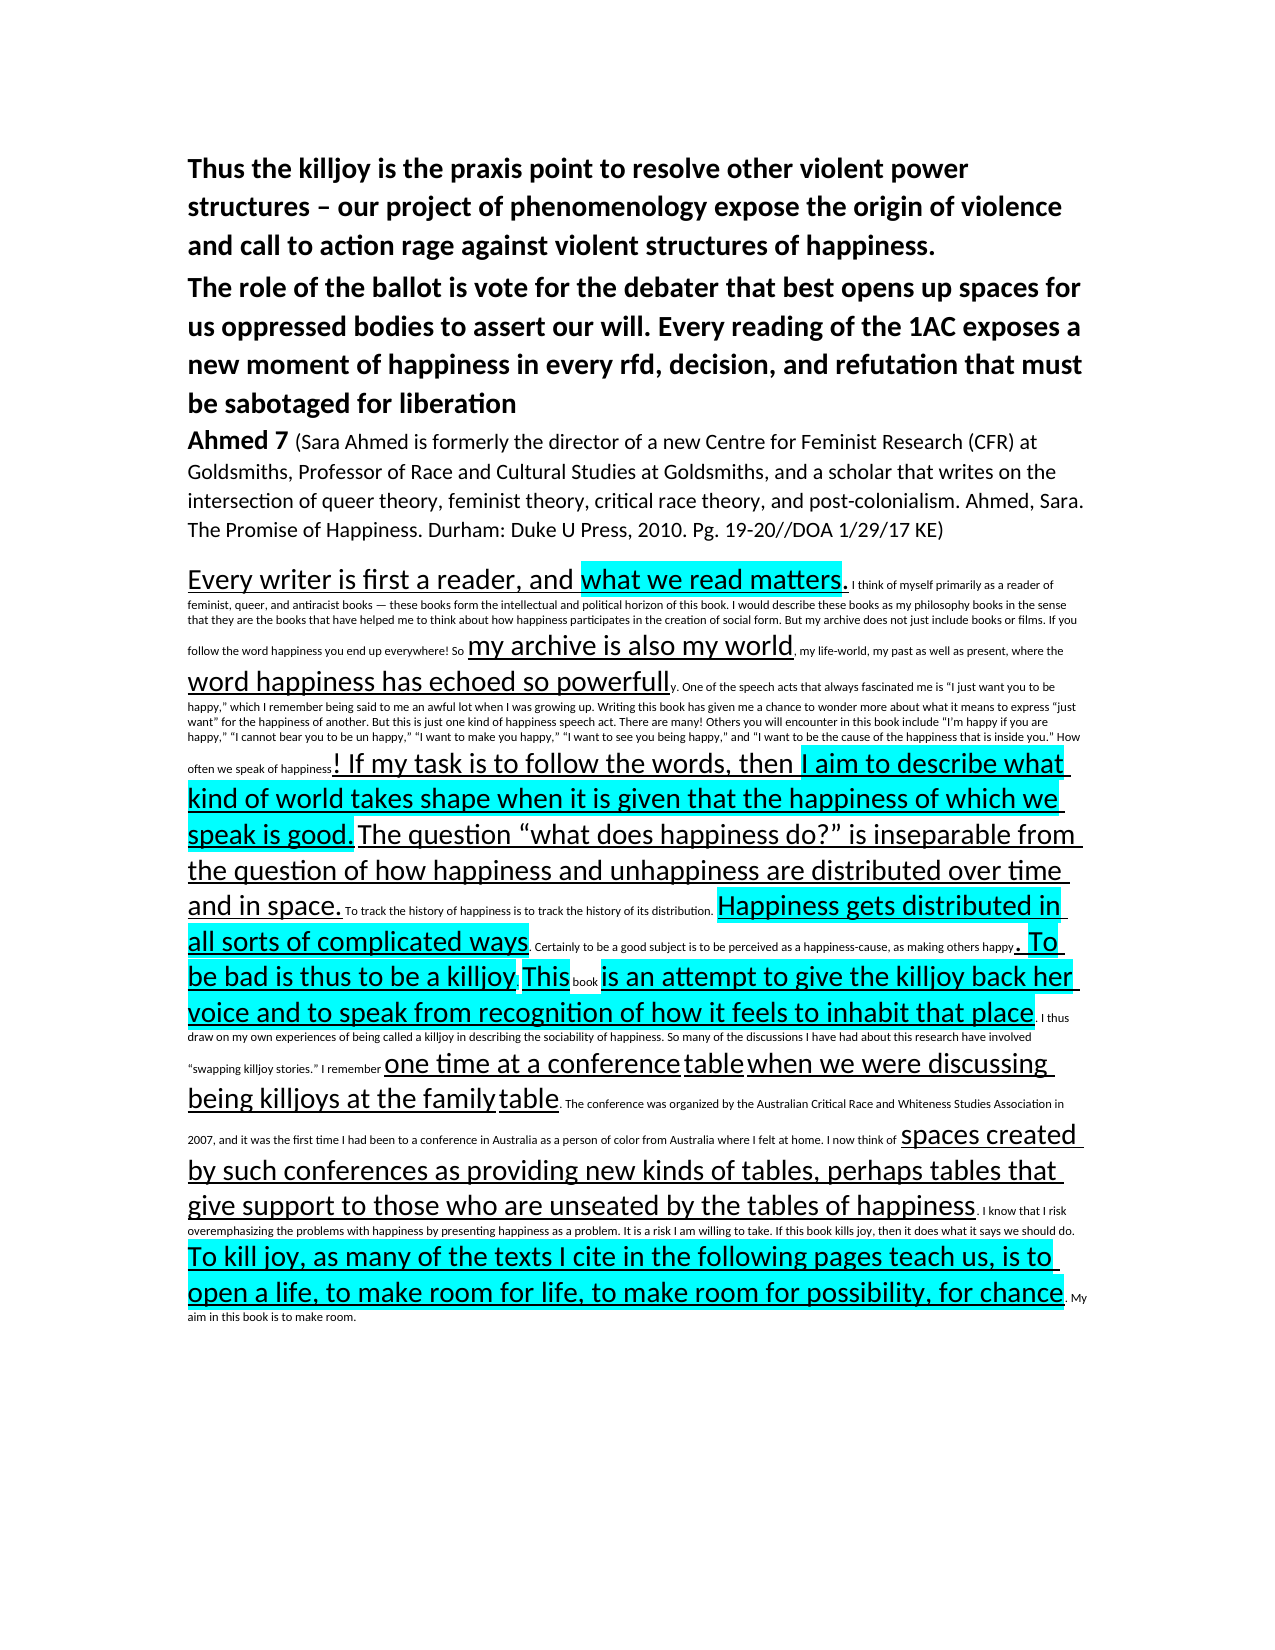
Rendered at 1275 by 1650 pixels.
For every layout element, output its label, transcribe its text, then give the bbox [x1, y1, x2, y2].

text Ahmed 7 (Sara Ahmed is formerly the director of a new Centre for Feminist Research (CFR) at Goldsmiths, Professor of Race and Cultural Studies at Goldsmiths, and a scholar that writes on the intersection of queer theory, feminist theory, critical race theory, and post-colonialism. Ahmed, Sara. The Promise of Happiness. Durham: Duke U Press, 2010. Pg. 19-20//DOA 1/29/17 KE) [187, 423, 1087, 542]
subtitle Thus the killjoy is the praxis point to resolve other violent power structures – our project of phenomenology expose the origin of violence and call to action rage against violent structures of happiness. [187, 150, 1087, 262]
subtitle The role of the ballot is vote for the debater that best opens up spaces for us oppressed bodies to assert our will. Every reading of the 1AC exposes a new moment of happiness in every rfd, decision, and refutation that must be sabotaged for liberation [187, 269, 1087, 420]
text Every writer is first a reader, and what we read matters. I think of myself primarily as a reader of feminist, queer, and antiracist books — these books form the intellectual and political horizon of this book. I would describe these books as my philosophy books in the sense that they are the books that have helped me to think about how happiness participates in the creation of social form. But my archive does not just include books or films. If you follow the word happiness you end up everywhere! So my archive is also my world, my life-world, my past as well as present, where the word happiness has echoed so powerfully. One of the speech acts that always fascinated me is “I just want you to be happy,” which I remember being said to me an awful lot when I was growing up. Writing this book has given me a chance to wonder more about what it means to express “just want” for the happiness of another. But this is just one kind of happiness speech act. There are many! Others you will encounter in this book include “I’m happy if you are happy,” “I cannot bear you to be un­ happy,” “I want to make you happy,” “I want to see you being happy,” and “I want to be the cause of the happiness that is inside you.” How often we speak of happiness! If my task is to follow the words, then I aim to describe what kind of world takes shape when it is given that the happiness of which we speak is good. The question “what does happiness do?” is inseparable from the question of how happiness and unhappiness are distributed over time and in space. To track the history of happiness is to track the history of its distribution. Happiness gets distributed in all sorts of complicated ways. Certainly to be a good subject is to be perceived as a happiness-cause, as making others happy. To be bad is thus to be a killjoy. This book is an attempt to give the killjoy back her voice and to speak from recognition of how it feels to inhabit that place. I thus draw on my own experiences of being called a killjoy in describing the sociability of happiness. So many of the discussions I have had about this research have involved “swapping killjoy stories.” I remember one time at a conference table when we were discussing being killjoys at the family table. The conference was organized by the Australian Critical Race and Whiteness Studies Association in 2007, and it was the first time I had been to a conference in Australia as a person of color from Australia where I felt at home. I now think of spaces created by such conferences as providing new kinds of tables, perhaps tables that give support to those who are unseated by the tables of happiness. I know that I risk overemphasizing the problems with happiness by presenting happiness as a problem. It is a risk I am willing to take. If this book kills joy, then it does what it says we should do. To kill joy, as many of the texts I cite in the following pages teach us, is to open a life, to make room for life, to make room for possibility, for chance. My aim in this book is to make room. [187, 561, 1087, 1325]
